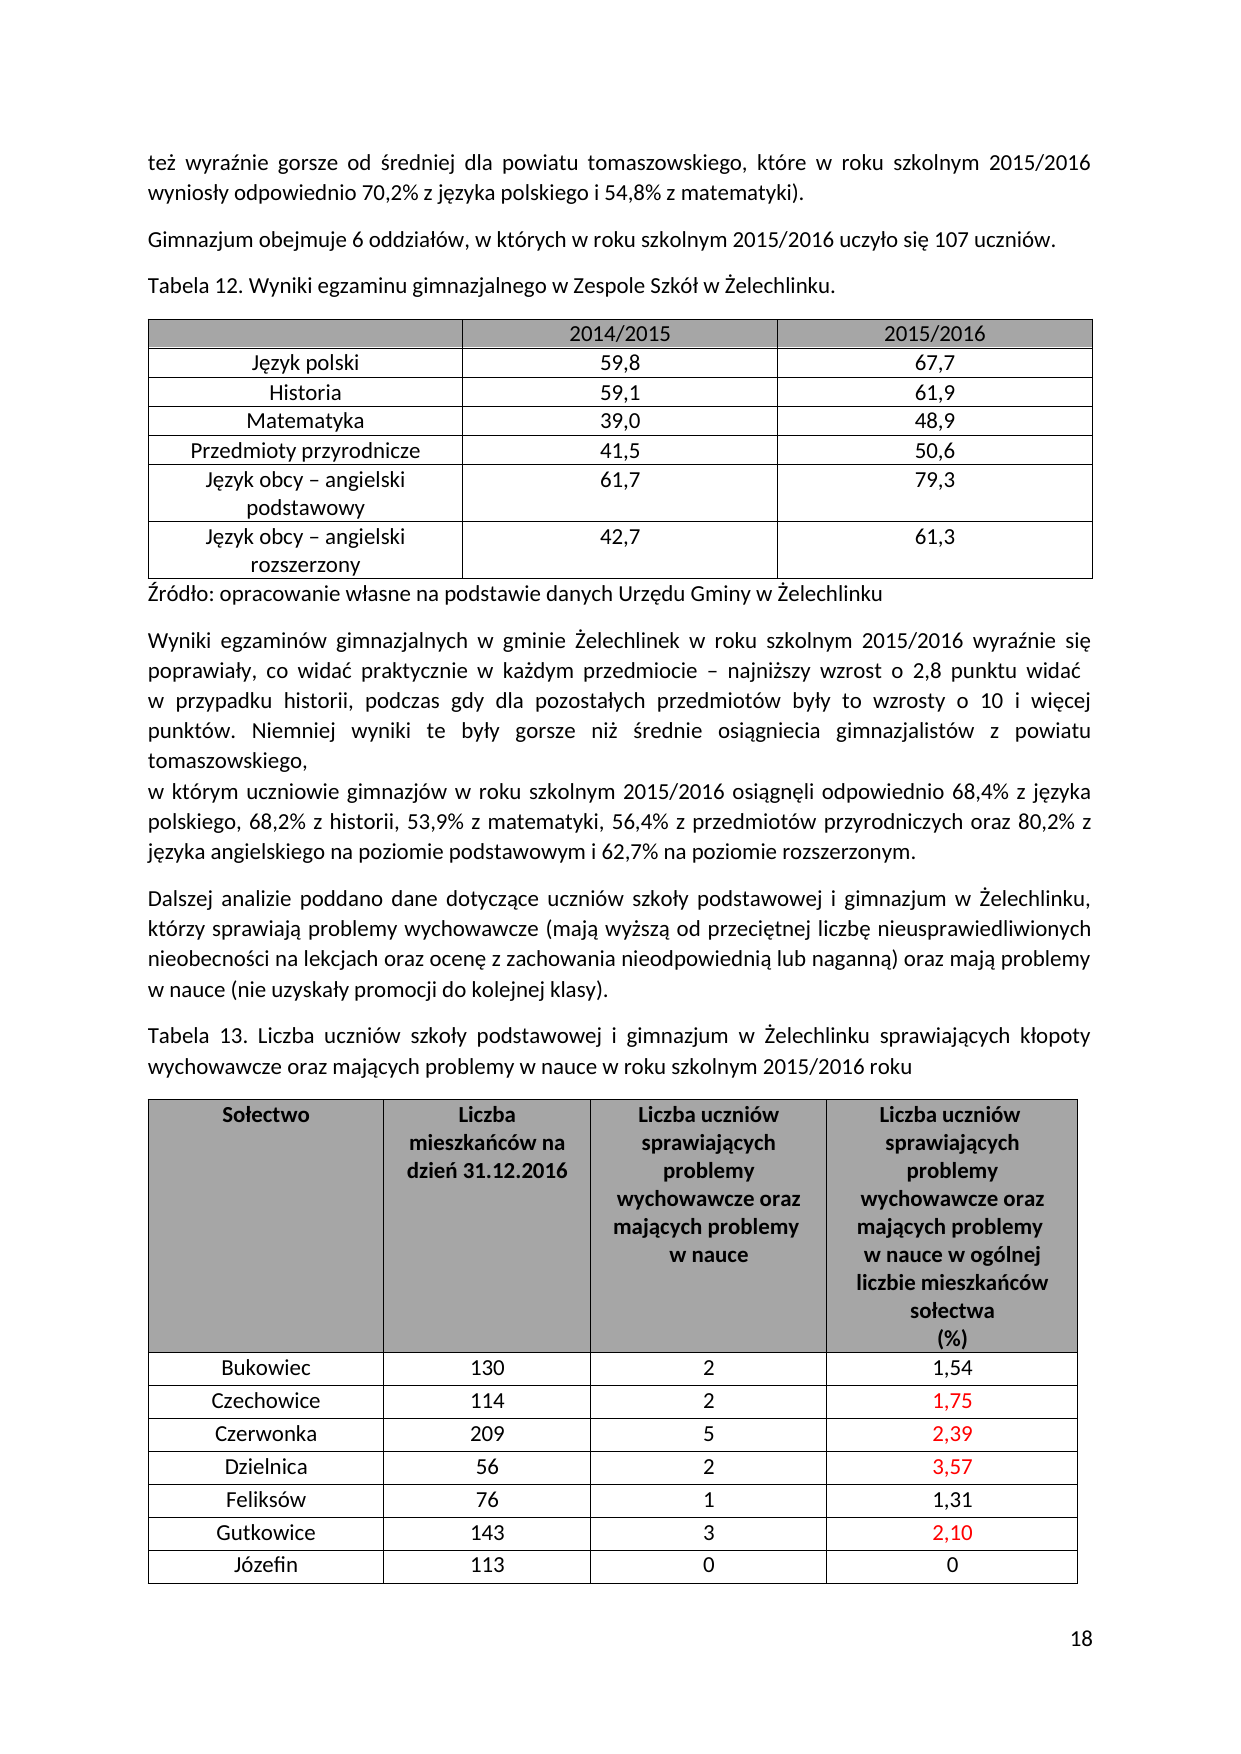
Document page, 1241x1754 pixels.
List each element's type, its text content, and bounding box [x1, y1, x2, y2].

text Źródło: opracowanie własne na podstawie danych Urzędu Gminy w Żelechlinku [148, 579, 1093, 607]
table_cell Język polski [149, 349, 462, 377]
table_cell Bukowiec [149, 1353, 383, 1385]
table_cell 113 [384, 1551, 590, 1582]
table_cell Język obcy – angielski rozszerzony [149, 522, 462, 578]
table_cell Gutkowice [149, 1518, 383, 1549]
table_cell 48,9 [778, 407, 1092, 435]
text Tabela 13. Liczba uczniów szkoły podstawowej i gimnazjum w Żelechlinku sprawiających kłopoty wychowawcze oraz mających problemy w nauce w roku szkolnym 2015/2016 roku [148, 1022, 1093, 1080]
table_cell Czerwonka [149, 1419, 383, 1451]
table_cell 1,31 [827, 1485, 1077, 1517]
table_cell 2,10 [827, 1518, 1077, 1549]
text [148, 148, 1093, 206]
table_cell 61,7 [463, 465, 777, 521]
table_cell 56 [384, 1452, 590, 1484]
text Dalszej analizie poddano dane dotyczące uczniów szkoły podstawowej i gimnazjum w Żelechlinku, którzy sprawiają problemy wychowawcze (mają wyższą od przeciętnej liczbę nieusprawiedliwionych nieobecności na lekcjach oraz ocenę z zachowania nieodpowiednią lub naganną) oraz mają problemy w nauce (nie uzyskały promocji do kolejnej klasy). [148, 884, 1093, 1003]
table_header 2015/2016 [778, 320, 1092, 347]
table_cell 2 [591, 1452, 826, 1484]
table_cell 209 [384, 1419, 590, 1451]
table_cell 0 [591, 1551, 826, 1582]
table_header Sołectwo [149, 1100, 383, 1352]
table_header 2014/2015 [463, 320, 777, 347]
table_cell 41,5 [463, 436, 777, 464]
table_cell 0 [827, 1551, 1077, 1582]
table_cell 130 [384, 1353, 590, 1385]
table_cell 61,9 [778, 378, 1092, 406]
table_cell 114 [384, 1386, 590, 1418]
table_cell 143 [384, 1518, 590, 1549]
table_cell 2,39 [827, 1419, 1077, 1451]
table_cell 1 [591, 1485, 826, 1517]
table_cell 67,7 [778, 349, 1092, 377]
table_cell 2 [591, 1386, 826, 1418]
table_cell 61,3 [778, 522, 1092, 578]
table_cell 3,57 [827, 1452, 1077, 1484]
table_cell Józefin [149, 1551, 383, 1582]
text Wyniki egzaminów gimnazjalnych w gminie Żelechlinek w roku szkolnym 2015/2016 wyraźnie się poprawiały, co widać praktycznie w każdym przedmiocie – najniższy wzrost o 2,8 punktu widać w przypadku historii, podczas gdy dla pozostałych przedmiotów były to wzrosty o 10 i więcej punktów. Niemniej wyniki te były gorsze niż średnie osiągniecia gimnazjalistów z powiatu tomaszowskiego, w którym uczniowie gimnazjów w roku szkolnym 2015/2016 osiągnęli odpowiednio 68,4% z języka polskiego, 68,2% z historii, 53,9% z matematyki, 56,4% z przedmiotów przyrodniczych oraz 80,2% z języka angielskiego na poziomie podstawowym i 62,7% na poziomie rozszerzonym. [148, 626, 1093, 865]
table_cell 59,8 [463, 349, 777, 377]
table_header Liczba uczniów sprawiających problemy wychowawcze oraz mających problemy w nauce [591, 1100, 826, 1352]
table_cell 76 [384, 1485, 590, 1517]
table_cell 1,54 [827, 1353, 1077, 1385]
table_cell Język obcy – angielski podstawowy [149, 465, 462, 521]
table_cell 1,75 [827, 1386, 1077, 1418]
table_header [149, 320, 462, 347]
text Gimnazjum obejmuje 6 oddziałów, w których w roku szkolnym 2015/2016 uczyło się 107 uczniów. [148, 225, 1093, 253]
text Tabela 12. Wyniki egzaminu gimnazjalnego w Zespole Szkół w Żelechlinku. [148, 272, 1093, 299]
table_header Liczba mieszkańców na dzień 31.12.2016 [384, 1100, 590, 1352]
table_header Liczba uczniów sprawiających problemy wychowawcze oraz mających problemy w nauce w ogólnej liczbie mieszkańców sołectwa (%) [827, 1100, 1077, 1352]
table_cell Historia [149, 378, 462, 406]
table_cell 5 [591, 1419, 826, 1451]
table_cell Feliksów [149, 1485, 383, 1517]
table_cell 2 [591, 1353, 826, 1385]
table_cell 3 [591, 1518, 826, 1549]
table_cell 79,3 [778, 465, 1092, 521]
table_cell Czechowice [149, 1386, 383, 1418]
table_cell 42,7 [463, 522, 777, 578]
table_cell Matematyka [149, 407, 462, 435]
table_cell 50,6 [778, 436, 1092, 464]
table_cell 59,1 [463, 378, 777, 406]
table_cell 39,0 [463, 407, 777, 435]
table_cell Dzielnica [149, 1452, 383, 1484]
table_cell Przedmioty przyrodnicze [149, 436, 462, 464]
